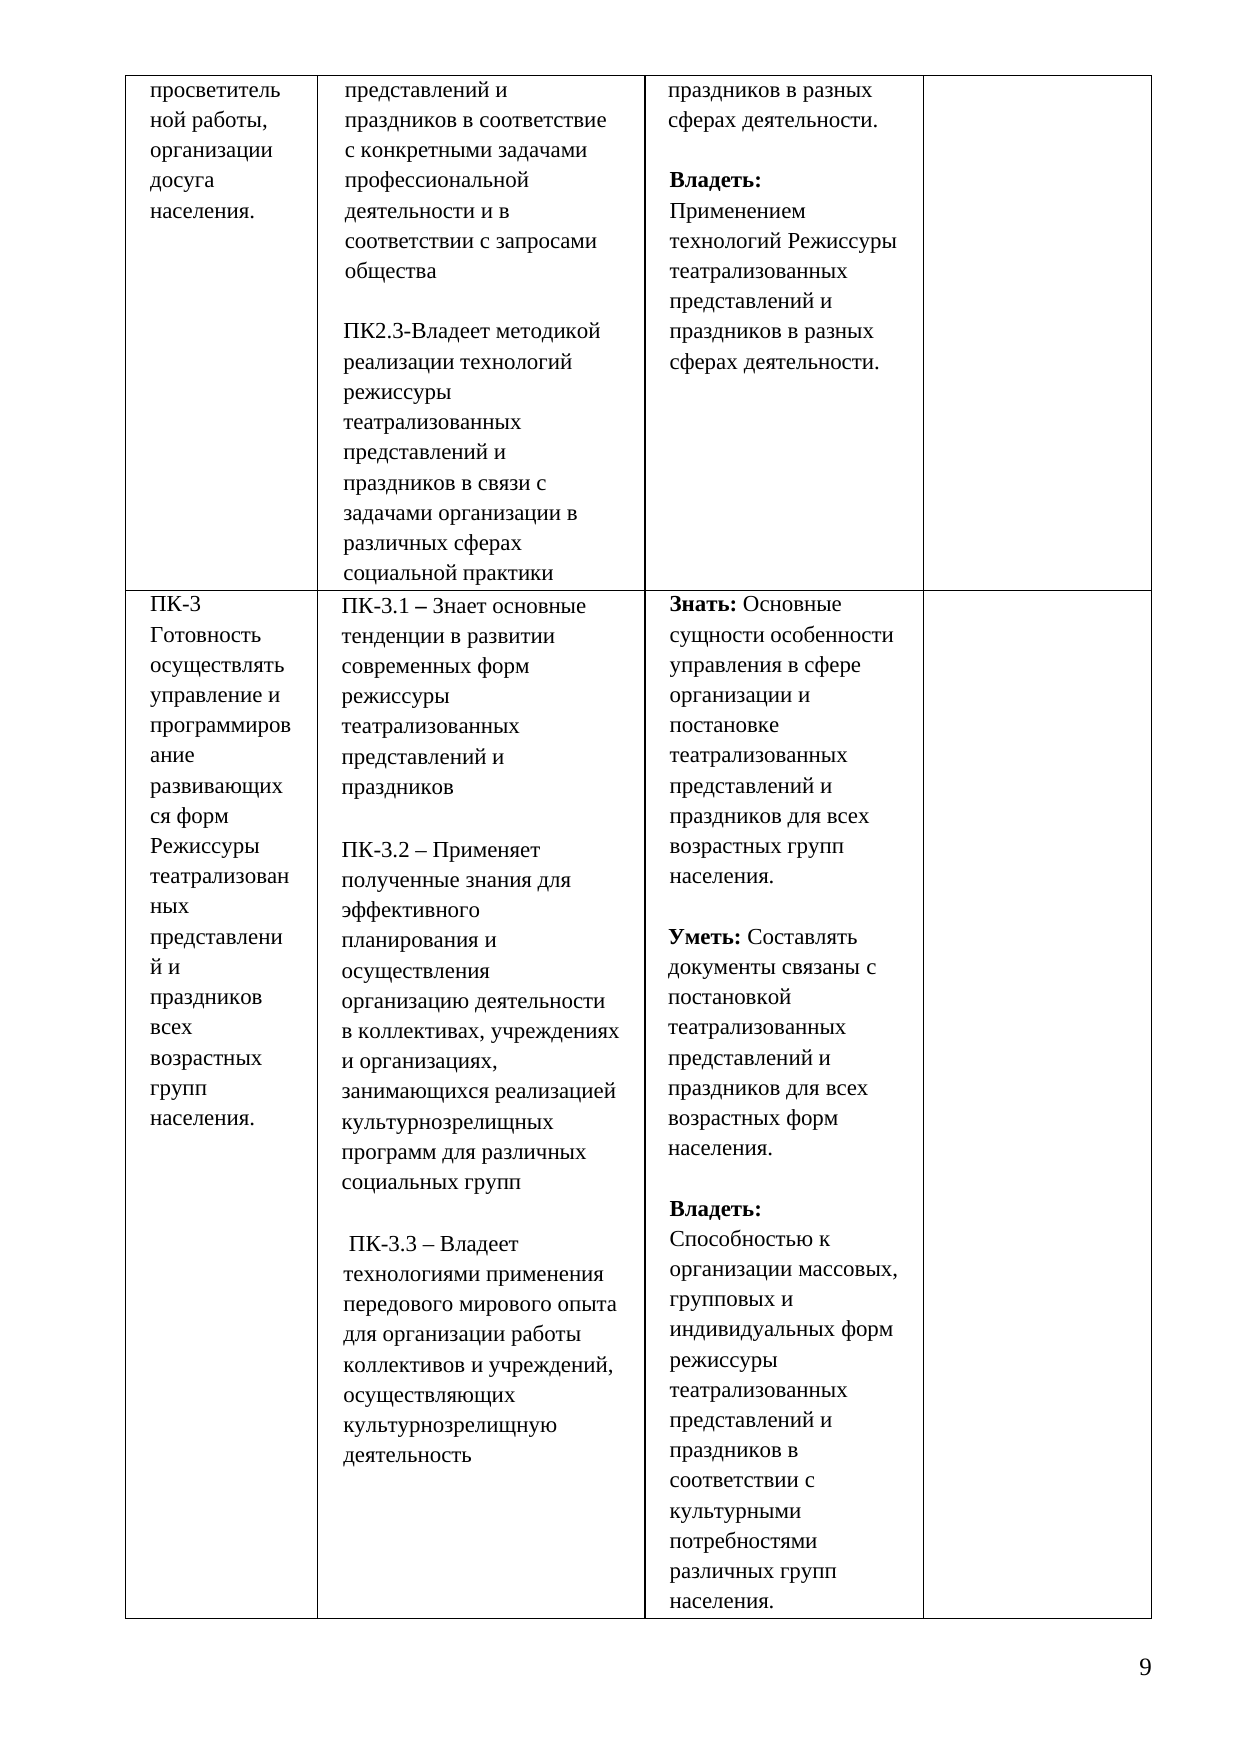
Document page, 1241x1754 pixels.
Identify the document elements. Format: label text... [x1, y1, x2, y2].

table_cell ПК-3 Готовность осуществлять управление и программирование развивающихся форм Режиссуры театрализованных представлений и праздников всех возрастных групп населения. [126, 591, 317, 1618]
table_cell [924, 591, 1151, 1618]
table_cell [126, 76, 317, 589]
table_cell [924, 76, 1151, 589]
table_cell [646, 76, 923, 589]
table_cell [318, 76, 644, 589]
table_cell Знать: Основные сущности особенности управления в сфере организации и постановке театрализованных представлений и праздников для всех возрастных групп населения. Уметь: Составлять документы связаны с постановкой театрализованных представлений и праздников для всех возрастных форм населения. Владеть: Способностью к организации массовых, групповых и индивидуальных форм режиссуры театрализованных представлений и праздников в соответствии с культурными потребностями различных групп населения. [646, 591, 923, 1618]
table_cell ПК-3.1 – Знает основные тенденции в развитии современных форм режиссуры театрализованных представлений и праздников ПК-3.2 – Применяет полученные знания для эффективного планирования и осуществления организацию деятельности в коллективах, учреждениях и организациях, занимающихся реализацией культурнозрелищных программ для различных социальных групп ПК-3.3 – Владеет технологиями применения передового мирового опыта для организации работы коллективов и учреждений, осуществляющих культурнозрелищную деятельность [318, 591, 644, 1618]
